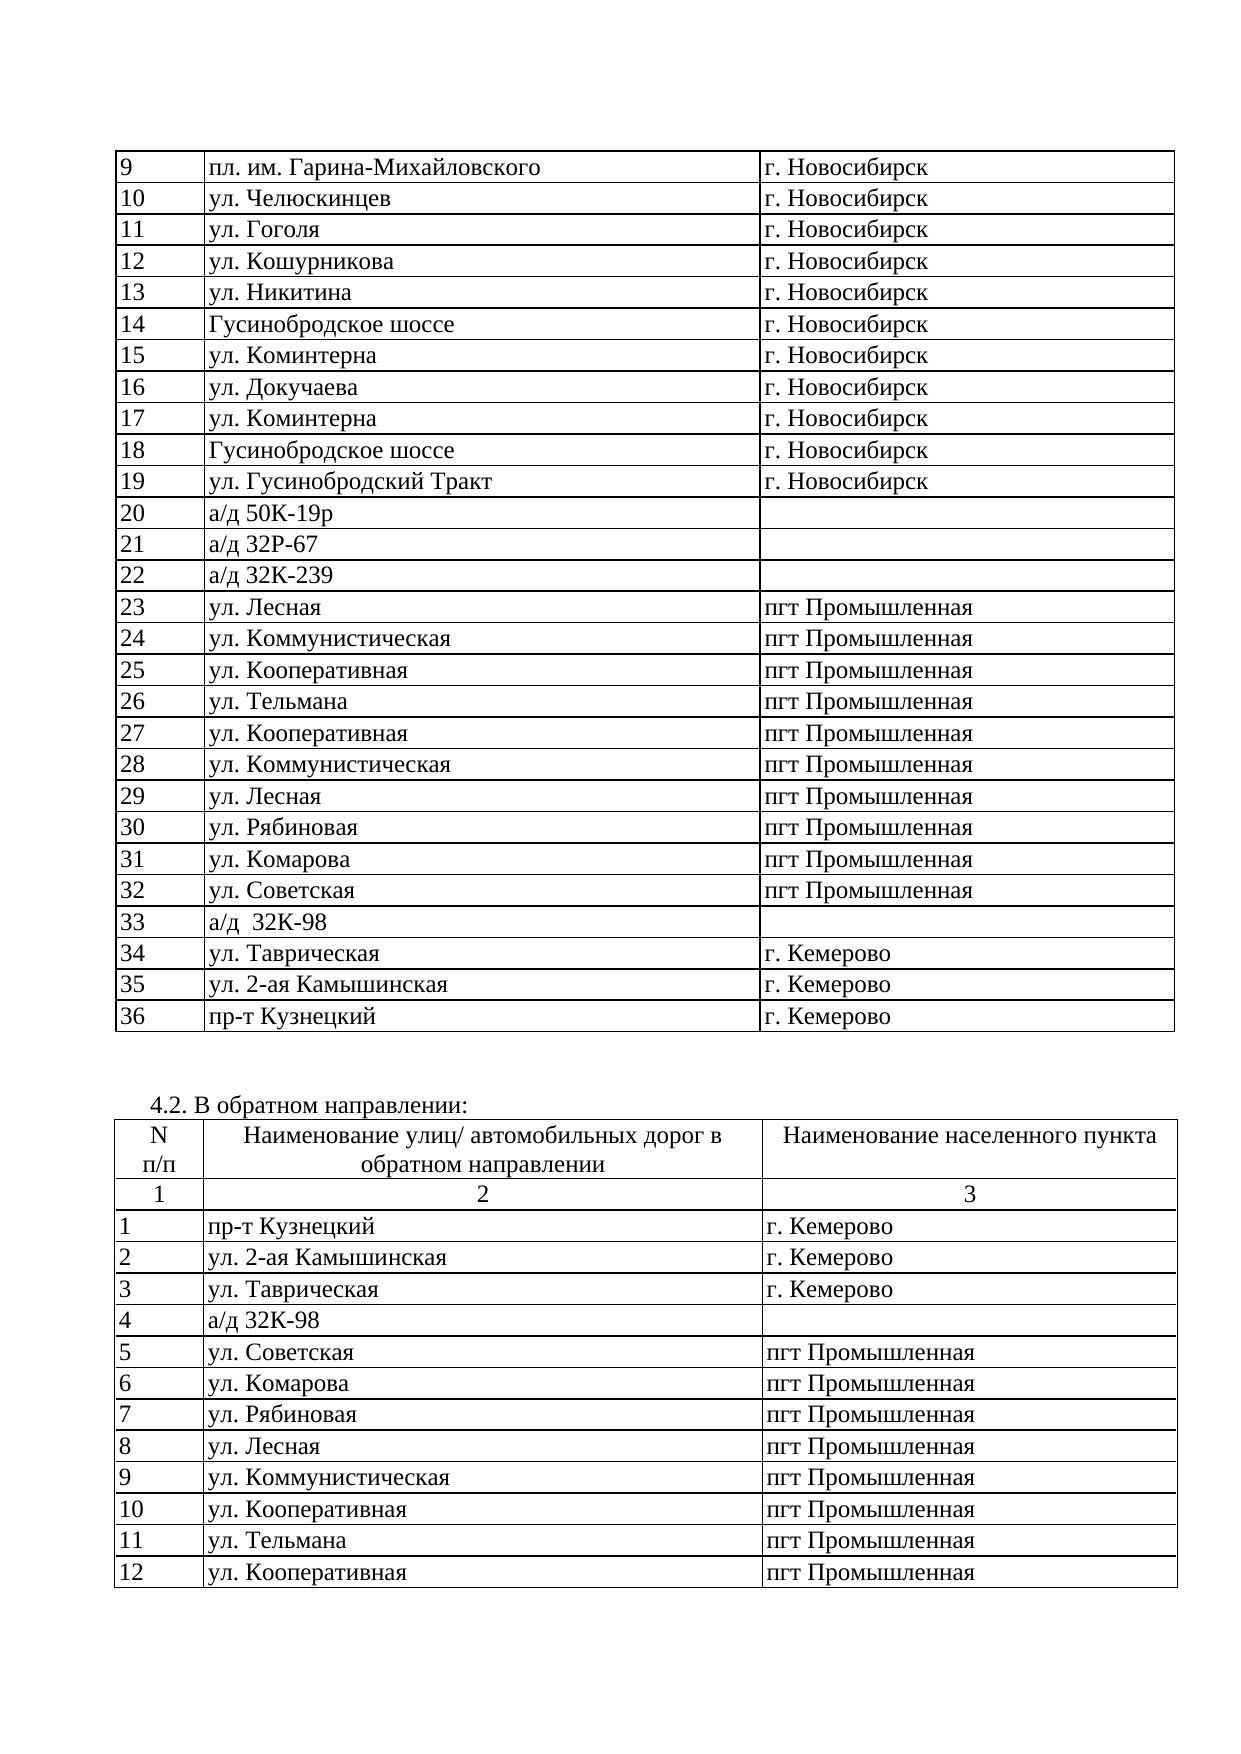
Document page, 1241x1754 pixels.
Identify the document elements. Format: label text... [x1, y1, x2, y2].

table_cell пгт Промышленная [761, 592, 1174, 622]
table_cell ул. Коммунистическая [204, 1462, 762, 1492]
table_cell 35 [117, 970, 204, 999]
table_cell 11 [117, 215, 204, 244]
table_cell пгт Промышленная [761, 812, 1174, 842]
table_cell ул. Кошурникова [205, 246, 759, 276]
table_cell ул. Тельмана [205, 686, 759, 716]
table_cell ул. Коммунистическая [205, 749, 759, 779]
table_cell г. Новосибирск [761, 152, 1174, 181]
table_cell а/д 50К-19р [205, 498, 759, 527]
table_cell ул. Кооперативная [204, 1494, 762, 1524]
table_cell 21 [117, 529, 204, 559]
table_cell 16 [117, 372, 204, 402]
table_cell ул. Рябиновая [204, 1400, 762, 1429]
table_cell 28 [117, 749, 204, 779]
table_cell ул. Комарова [205, 844, 759, 873]
table_cell пгт Промышленная [761, 623, 1174, 653]
table_cell пгт Промышленная [763, 1366, 1177, 1398]
table_cell 1 [115, 1210, 203, 1241]
table_cell пгт Промышленная [761, 781, 1174, 811]
table_cell ул. Советская [204, 1337, 762, 1366]
table_cell 12 [117, 246, 204, 276]
table_cell ул. Лесная [205, 781, 759, 811]
table_cell ул. Лесная [204, 1431, 762, 1461]
table_cell 27 [117, 718, 204, 748]
table_cell 2 [204, 1179, 762, 1209]
table_cell пгт Промышленная [761, 655, 1174, 685]
table_cell 10 [115, 1493, 203, 1524]
table_cell г. Новосибирск [761, 435, 1174, 464]
table_cell 31 [117, 844, 204, 873]
table_cell 23 [117, 592, 204, 622]
table_cell 3 [763, 1178, 1177, 1209]
table_cell [761, 498, 1174, 527]
table_cell [763, 1304, 1177, 1335]
table_cell ул. Лесная [205, 592, 759, 622]
table_cell 26 [117, 686, 204, 716]
table_cell г. Кемерово [761, 970, 1174, 999]
table_cell а/д 32К-239 [205, 561, 759, 590]
table_cell 13 [117, 277, 204, 307]
table_cell г. Кемерово [763, 1272, 1177, 1303]
table_cell 24 [117, 623, 204, 653]
table_cell ул. 2-ая Камышинская [204, 1242, 762, 1272]
table_cell ул. Кооперативная [204, 1557, 762, 1587]
table_cell ул. Челюскинцев [205, 183, 759, 213]
table_cell пгт Промышленная [763, 1524, 1177, 1555]
table_cell 25 [117, 655, 204, 685]
table_cell ул. Комарова [204, 1368, 762, 1398]
table_cell ул. 2-ая Камышинская [205, 970, 759, 999]
table_cell 34 [117, 938, 204, 968]
table_cell г. Кемерово [763, 1209, 1177, 1241]
table_cell [761, 561, 1174, 590]
table_cell 10 [117, 183, 204, 213]
table_cell г. Новосибирск [761, 309, 1174, 339]
table_cell пгт Промышленная [763, 1429, 1177, 1461]
table_cell г. Кемерово [761, 938, 1174, 968]
table_cell пгт Промышленная [763, 1492, 1177, 1524]
table_cell ул. Таврическая [205, 938, 759, 968]
table_cell г. Новосибирск [761, 277, 1174, 307]
table_cell Гусинобродское шоссе [205, 309, 759, 339]
table_cell пл. им. Гарина-Михайловского [205, 152, 759, 181]
table_cell ул. Гоголя [205, 215, 759, 244]
table_cell Гусинобродское шоссе [205, 435, 759, 464]
table_cell г. Кемерово [763, 1241, 1177, 1272]
table_cell 1 [115, 1179, 203, 1209]
table_header N п/п [115, 1120, 203, 1178]
table_cell 2 [115, 1242, 203, 1272]
table_cell пгт Промышленная [763, 1335, 1177, 1366]
table_cell 4 [115, 1305, 203, 1335]
table_cell 22 [117, 561, 204, 590]
table_cell 33 [117, 907, 204, 936]
table_cell 12 [115, 1556, 203, 1587]
table_cell ул. Коммунистическая [205, 623, 759, 653]
table_cell ул. Коминтерна [205, 403, 759, 433]
table_cell 20 [117, 498, 204, 527]
table_cell ул. Рябиновая [205, 812, 759, 842]
table_cell 3 [115, 1273, 203, 1303]
table_cell ул. Гусинобродский Тракт [205, 466, 759, 496]
table_cell 36 [117, 1001, 204, 1031]
table_cell 8 [115, 1430, 203, 1461]
table_cell а/д 32К-98 [204, 1305, 762, 1335]
table_cell пр-т Кузнецкий [205, 1001, 759, 1031]
table_cell ул. Кооперативная [205, 655, 759, 685]
table_cell 5 [115, 1336, 203, 1366]
table_cell 29 [117, 781, 204, 811]
table_cell г. Новосибирск [761, 183, 1174, 213]
table_cell 9 [115, 1462, 203, 1492]
table_cell [761, 907, 1174, 936]
table_cell г. Новосибирск [761, 215, 1174, 244]
table_cell ул. Советская [205, 875, 759, 905]
table_cell 32 [117, 875, 204, 905]
table_cell пгт Промышленная [761, 875, 1174, 905]
text 4.2. В обратном направлении: [150, 1090, 1090, 1119]
table_cell пгт Промышленная [761, 718, 1174, 748]
table_cell 15 [117, 340, 204, 370]
table_cell пгт Промышленная [761, 686, 1174, 716]
table_cell 7 [115, 1399, 203, 1429]
table_cell г. Новосибирск [761, 372, 1174, 402]
table_cell пгт Промышленная [761, 844, 1174, 873]
table_cell г. Новосибирск [761, 466, 1174, 496]
table_cell г. Новосибирск [761, 340, 1174, 370]
table_cell г. Новосибирск [761, 403, 1174, 433]
table_cell а/д 32К-98 [205, 907, 759, 936]
table_cell пр-т Кузнецкий [204, 1211, 762, 1241]
table_cell 18 [117, 435, 204, 464]
table_cell г. Новосибирск [761, 246, 1174, 276]
table_header Наименование населенного пункта [763, 1120, 1177, 1178]
table_cell 11 [115, 1525, 203, 1555]
table_cell ул. Никитина [205, 277, 759, 307]
table_cell 17 [117, 403, 204, 433]
table_cell а/д 32Р-67 [205, 529, 759, 559]
table_cell 14 [117, 309, 204, 339]
table_cell ул. Тельмана [204, 1525, 762, 1555]
table_cell пгт Промышленная [763, 1398, 1177, 1429]
table_cell ул. Кооперативная [205, 718, 759, 748]
table_cell ул. Докучаева [205, 372, 759, 402]
table_cell ул. Коминтерна [205, 340, 759, 370]
table_cell 30 [117, 812, 204, 842]
table_header Наименование улиц/ автомобильных дорог в обратном направлении [204, 1120, 762, 1178]
table_cell ул. Таврическая [204, 1274, 762, 1303]
table_cell пгт Промышленная [763, 1461, 1177, 1492]
table_cell пгт Промышленная [763, 1555, 1177, 1587]
table_cell 9 [117, 152, 204, 181]
table_cell 6 [115, 1368, 203, 1398]
table_cell г. Кемерово [761, 1001, 1174, 1031]
table_cell [761, 529, 1174, 559]
table_cell пгт Промышленная [761, 749, 1174, 779]
table_cell 19 [117, 466, 204, 496]
